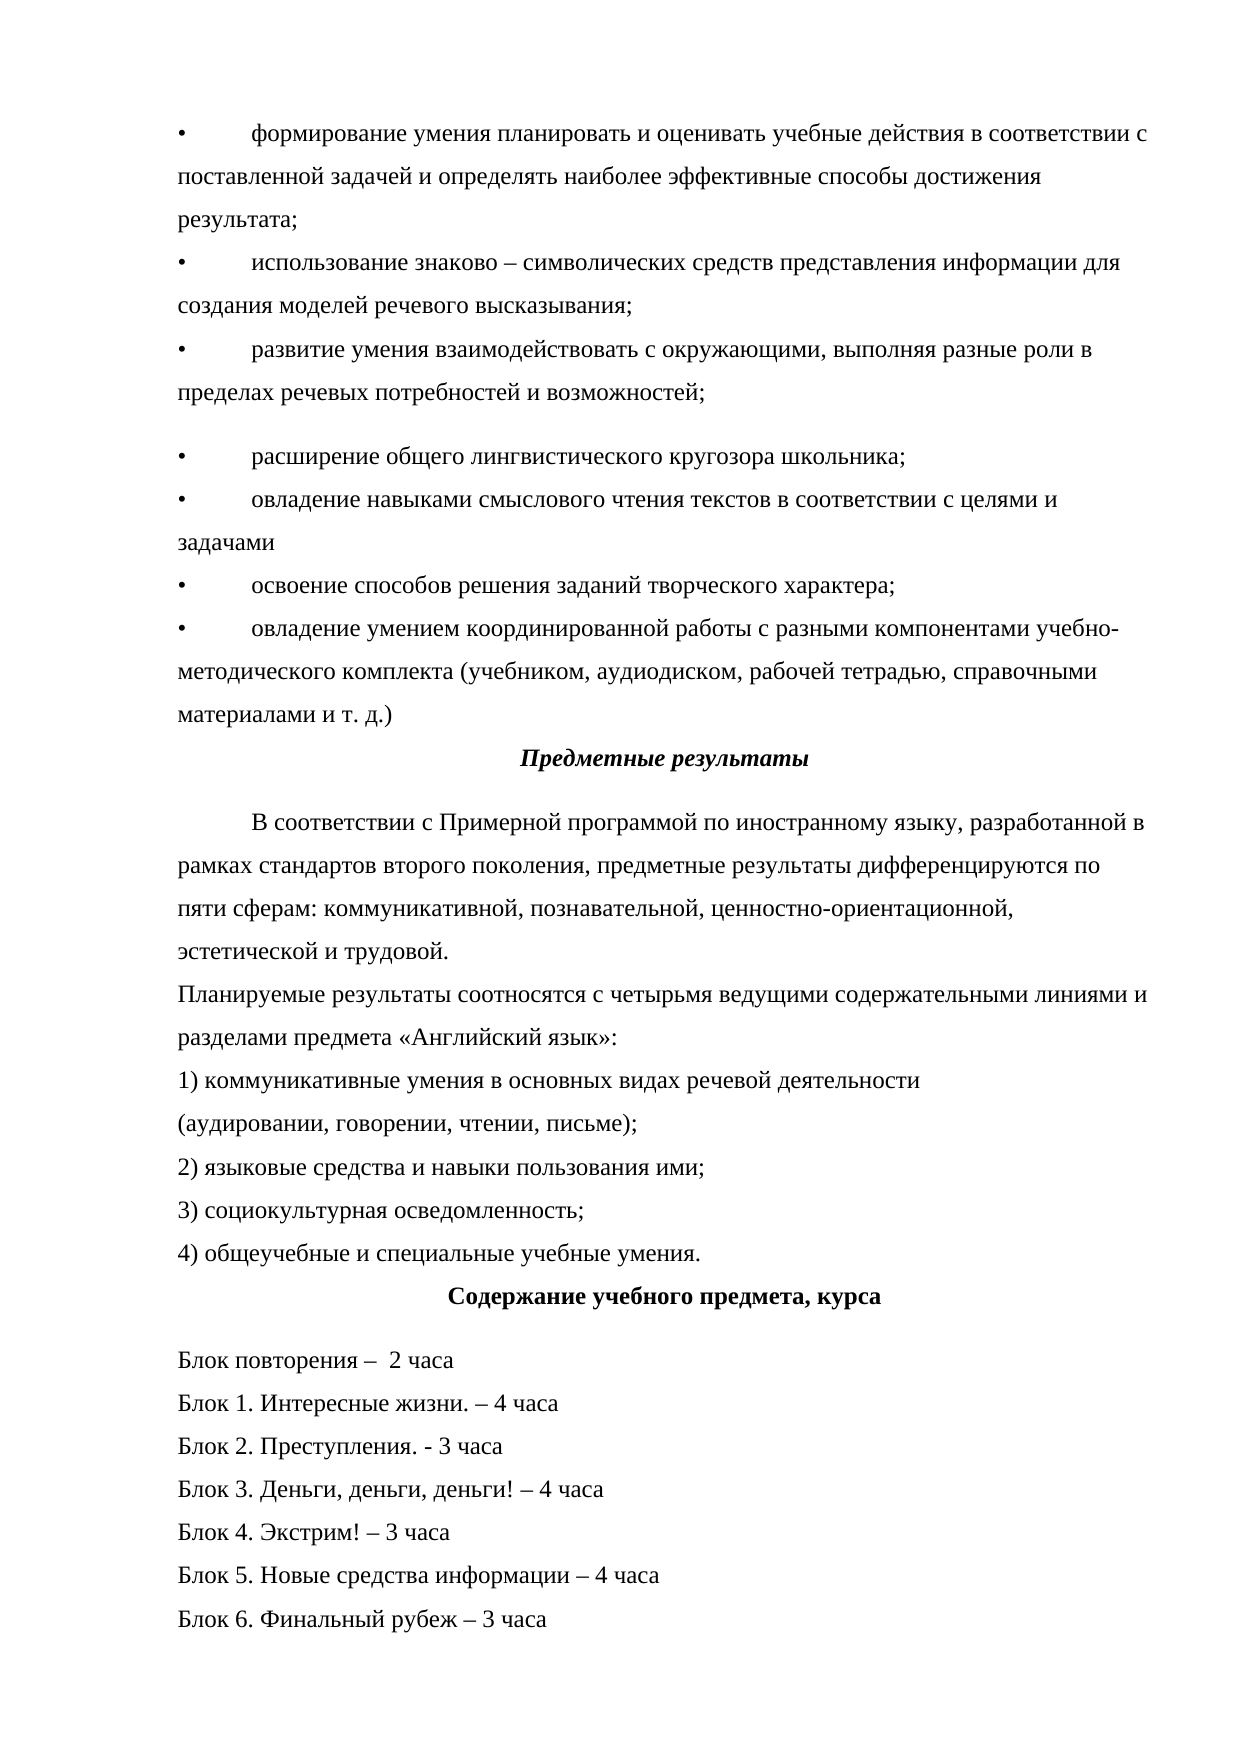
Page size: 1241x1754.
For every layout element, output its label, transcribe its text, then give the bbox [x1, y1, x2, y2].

text Блок 1. Интересные жизни. – 4 часа [177, 1388, 1152, 1417]
text Блок 6. Финальный рубеж – 3 часа [177, 1604, 1152, 1632]
text Блок 5. Новые средства информации – 4 часа [177, 1561, 1152, 1589]
text В соответствии с Примерной программой по иностранному языку, разработанной в рамках стандартов второго поколения, предметные результаты дифференцируются по пяти сферам: коммуникативной, познавательной, ценностно-ориентационной, эстетической и трудовой. [177, 807, 1152, 965]
text 1) коммуникативные умения в основных видах речевой деятельности [177, 1065, 1152, 1094]
text Содержание учебного предмета, курса [177, 1281, 1152, 1310]
text • расширение общего лингвистического кругозора школьника; [177, 441, 1152, 469]
text 3) социокультурная осведомленность; [177, 1195, 1152, 1223]
text Блок повторения – 2 часа [177, 1345, 1152, 1374]
text Блок 2. Преступления. - 3 часа [177, 1431, 1152, 1460]
text • использование знаково – символических средств представления информации для создания моделей речевого высказывания; [177, 247, 1152, 319]
text Блок 3. Деньги, деньги, деньги! – 4 часа [177, 1474, 1152, 1503]
text 4) общеучебные и специальные учебные умения. [177, 1238, 1152, 1267]
text Планируемые результаты соотносятся с четырьмя ведущими содержательными линиями и разделами предмета «Английский язык»: [177, 979, 1152, 1051]
text (аудировании, говорении, чтении, письме); [177, 1108, 1152, 1137]
text • развитие умения взаимодействовать с окружающими, выполняя разные роли в пределах речевых потребностей и возможностей; [177, 334, 1152, 406]
text Блок 4. Экстрим! – 3 часа [177, 1517, 1152, 1546]
text 2) языковые средства и навыки пользования ими; [177, 1152, 1152, 1180]
text • овладение навыками смыслового чтения текстов в соответствии с целями и задачами [177, 484, 1152, 556]
text • освоение способов решения заданий творческого характера; [177, 570, 1152, 599]
text Предметные результаты [177, 743, 1152, 771]
text • овладение умением координированной работы с разными компонентами учебно-методического комплекта (учебником, аудиодиском, рабочей тетрадью, справочными материалами и т. д.) [177, 613, 1152, 728]
text • формирование умения планировать и оценивать учебные действия в соответствии с поставленной задачей и определять наиболее эффективные способы достижения результата; [177, 118, 1152, 233]
